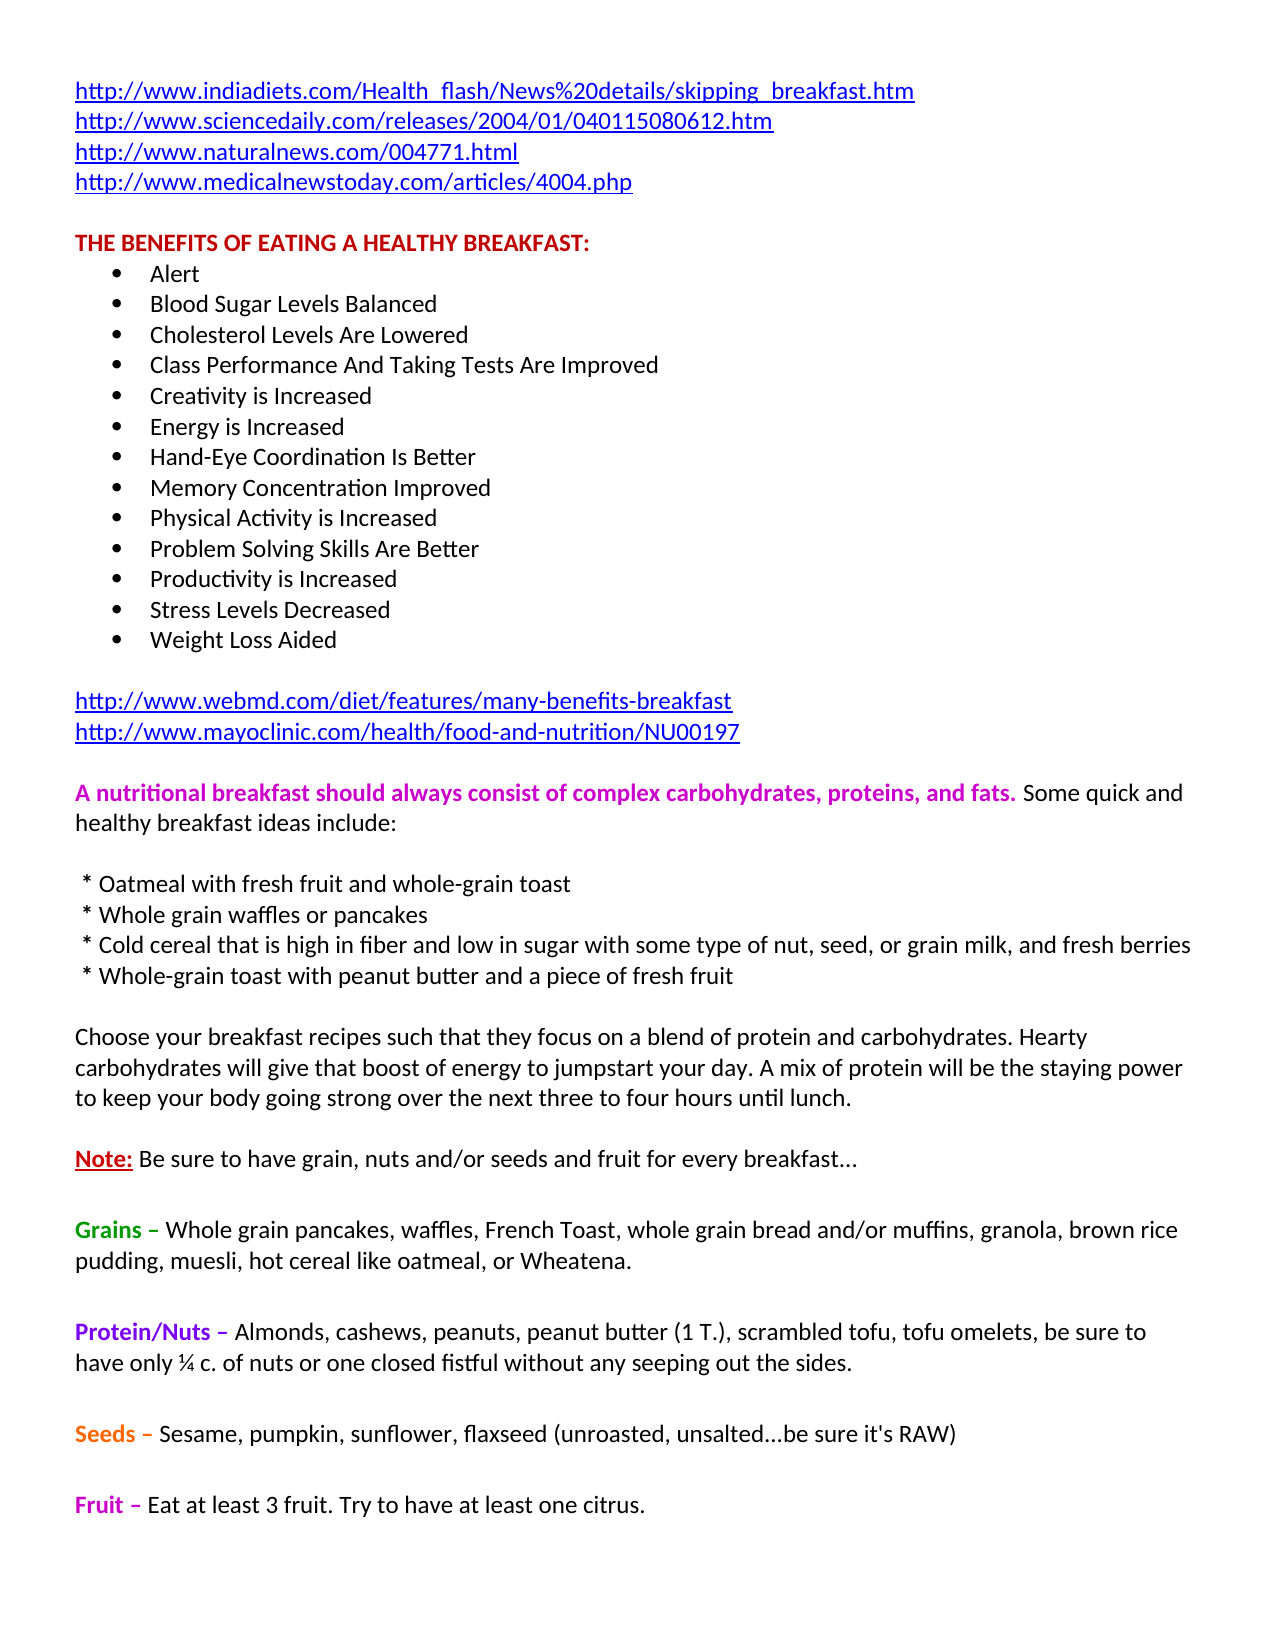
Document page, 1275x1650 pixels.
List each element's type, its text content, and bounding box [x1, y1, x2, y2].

list Energy is Increased [112, 411, 1200, 441]
text * Whole grain waffles or pancakes [75, 899, 1200, 929]
text http://www.mayoclinic.com/health/food-and-nutrition/NU00197 [75, 716, 1200, 746]
list Alert [112, 258, 1200, 289]
text http://www.sciencedaily.com/releases/2004/01/040115080612.htm [75, 106, 1200, 136]
text http://www.naturalnews.com/004771.html [75, 136, 1200, 167]
text Fruit – Eat at least 3 fruit. Try to have at least one citrus. [75, 1489, 1200, 1520]
list Weight Loss Aided [112, 624, 1200, 655]
list Blood Sugar Levels Balanced [112, 289, 1200, 319]
text * Cold cereal that is high in fiber and low in sugar with some type of nut, seed, or grain milk, and fresh berries [75, 929, 1200, 960]
text Note: Be sure to have grain, nuts and/or seeds and fruit for every breakfast... [75, 1143, 1200, 1174]
list Memory Concentration Improved [112, 472, 1200, 502]
text http://www.medicalnewstoday.com/articles/4004.php [75, 167, 1200, 197]
list Productivity is Increased [112, 563, 1200, 594]
list Stress Levels Decreased [112, 594, 1200, 624]
list Physical Activity is Increased [112, 502, 1200, 533]
text * Oatmeal with fresh fruit and whole-grain toast [75, 868, 1200, 899]
list Creativity is Increased [112, 380, 1200, 411]
text * Whole-grain toast with peanut butter and a piece of fresh fruit [75, 960, 1200, 991]
list Cholesterol Levels Are Lowered [112, 319, 1200, 350]
text Choose your breakfast recipes such that they focus on a blend of protein and carbohydrates. Hearty carbohydrates will give that boost of energy to jumpstart your day. A mix of protein will be the staying power to keep your body going strong over the next three to four hours until lunch. [75, 1021, 1200, 1113]
text http://www.webmd.com/diet/features/many-benefits-breakfast [75, 685, 1200, 716]
text Seeds – Sesame, pumpkin, sunflower, flaxseed (unroasted, unsalted...be sure it's RAW) [75, 1418, 1200, 1448]
text http://www.indiadiets.com/Health_flash/News%20details/skipping_breakfast.htm [75, 75, 1200, 106]
list Problem Solving Skills Are Better [112, 533, 1200, 563]
list Class Performance And Taking Tests Are Improved [112, 350, 1200, 380]
text A nutritional breakfast should always consist of complex carbohydrates, proteins, and fats. Some quick and healthy breakfast ideas include: [75, 777, 1200, 838]
list Hand-Eye Coordination Is Better [112, 441, 1200, 472]
text Grains – Whole grain pancakes, waffles, French Toast, whole grain bread and/or muffins, granola, brown rice pudding, muesli, hot cereal like oatmeal, or Wheatena. [75, 1214, 1200, 1276]
text THE BENEFITS OF EATING A HEALTHY BREAKFAST: [75, 228, 1200, 258]
text Protein/Nuts – Almonds, cashews, peanuts, peanut butter (1 T.), scrambled tofu, tofu omelets, be sure to have only ¼ c. of nuts or one closed fistful without any seeping out the sides. [75, 1316, 1200, 1377]
